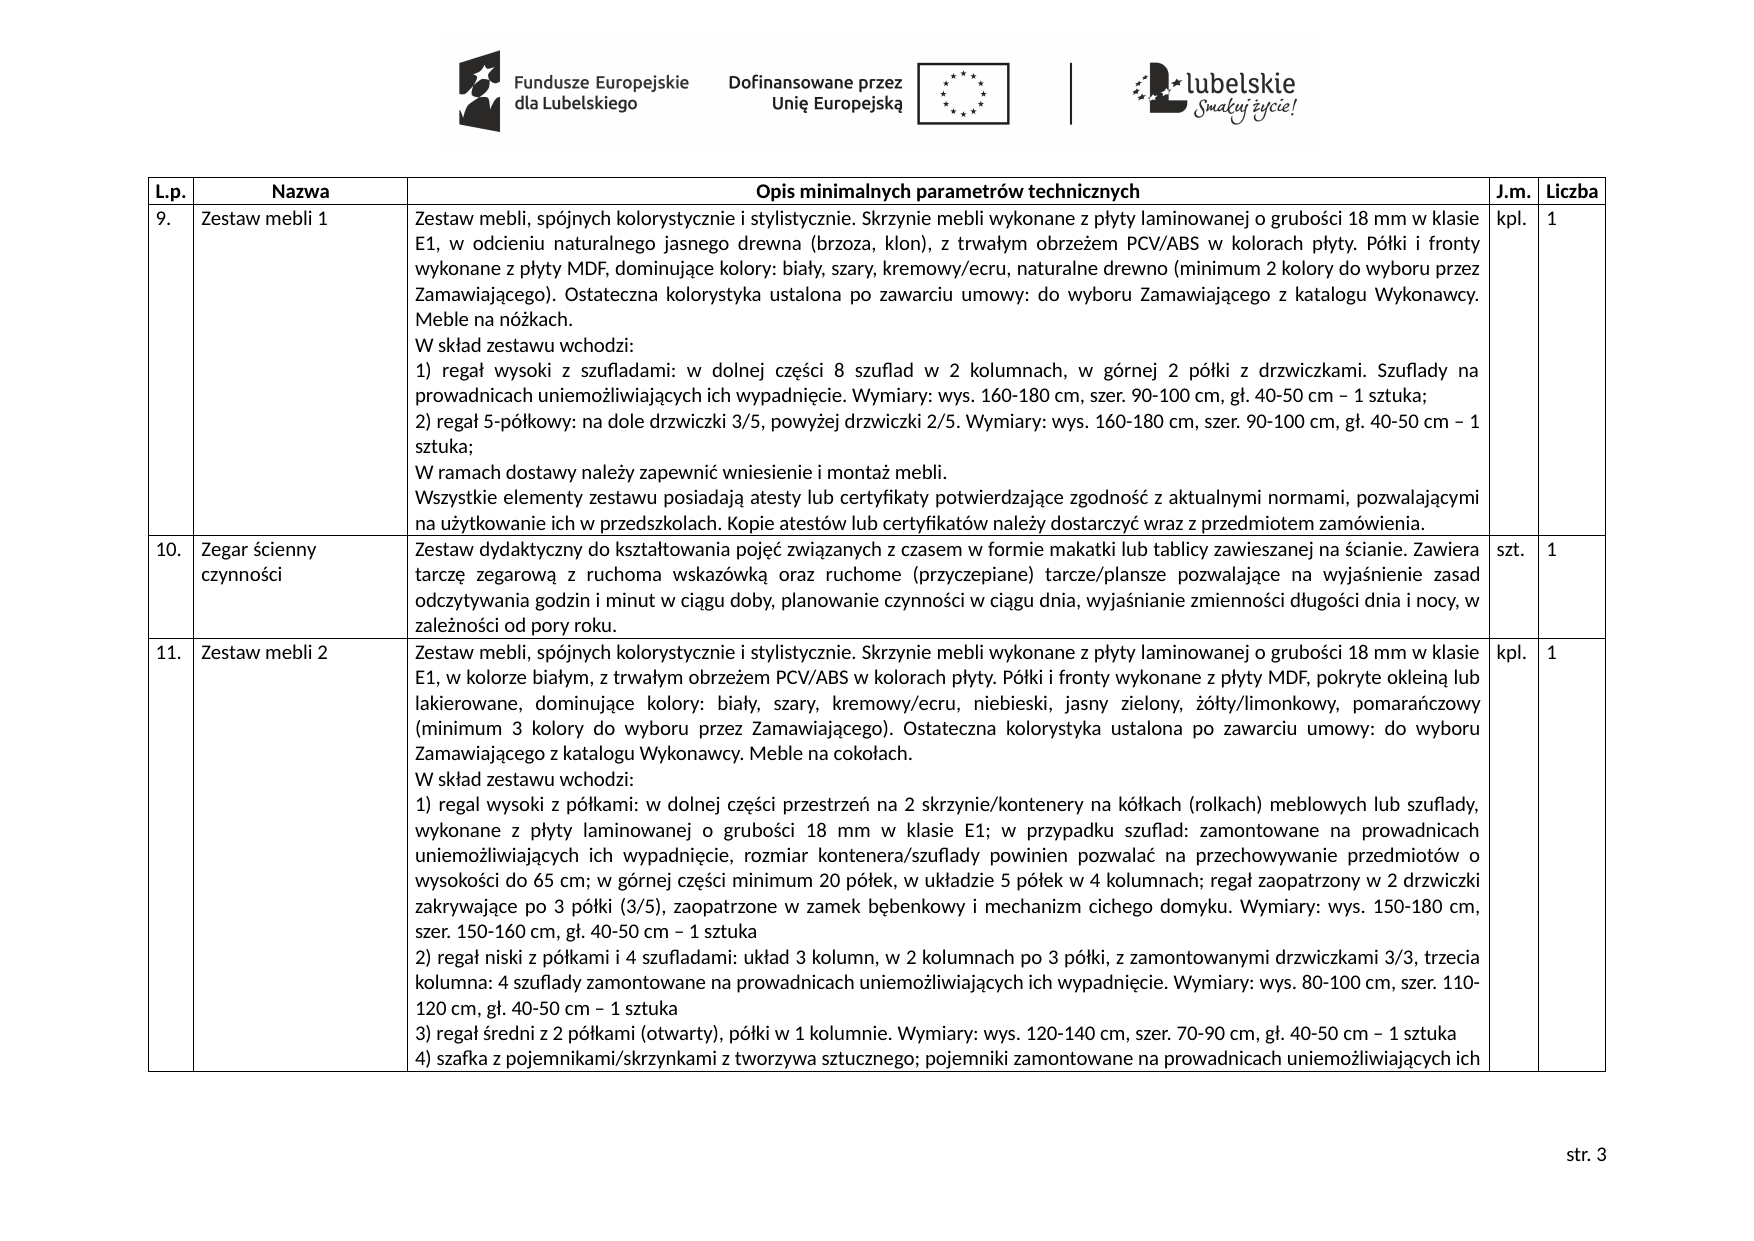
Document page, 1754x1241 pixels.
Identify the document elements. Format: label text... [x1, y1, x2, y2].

table_cell Zestaw mebli 1 [194, 205, 407, 535]
table_cell [149, 639, 193, 1071]
table_cell kpl. [1490, 205, 1538, 535]
table_cell szt. [1490, 536, 1538, 638]
table_header L.p. [149, 178, 193, 204]
table_cell Zestaw dydaktyczny do kształtowania pojęć związanych z czasem w formie makatki lub tablicy zawieszanej na ścianie. Zawiera tarczę zegarową z ruchoma wskazówką oraz ruchome (przyczepiane) tarcze/plansze pozwalające na wyjaśnienie zasad odczytywania godzin i minut w ciągu doby, planowanie czynności w ciągu dnia, wyjaśnianie zmienności długości dnia i nocy, w zależności od pory roku. [408, 536, 1489, 638]
table_cell kpl. [1490, 639, 1538, 1071]
table_header Nazwa [194, 178, 407, 204]
table_cell [149, 205, 193, 535]
table_cell [149, 536, 193, 638]
table_cell Zegar ścienny czynności [194, 536, 407, 638]
table_cell Zestaw mebli, spójnych kolorystycznie i stylistycznie. Skrzynie mebli wykonane z płyty laminowanej o grubości 18 mm w klasie E1, w odcieniu naturalnego jasnego drewna (brzoza, klon), z trwałym obrzeżem PCV/ABS w kolorach płyty. Półki i fronty wykonane z płyty MDF, dominujące kolory: biały, szary, kremowy/ecru, naturalne drewno (minimum 2 kolory do wyboru przez Zamawiającego). Ostateczna kolorystyka ustalona po zawarciu umowy: do wyboru Zamawiającego z katalogu Wykonawcy. Meble na nóżkach. W skład zestawu wchodzi: 1) regał wysoki z szufladami: w dolnej części 8 szuflad w 2 kolumnach, w górnej 2 półki z drzwiczkami. Szuflady na prowadnicach uniemożliwiających ich wypadnięcie. Wymiary: wys. 160-180 cm, szer. 90-100 cm, gł. 40-50 cm – 1 sztuka; 2) regał 5-półkowy: na dole drzwiczki 3/5, powyżej drzwiczki 2/5. Wymiary: wys. 160-180 cm, szer. 90-100 cm, gł. 40-50 cm – 1 sztuka; W ramach dostawy należy zapewnić wniesienie i montaż mebli. Wszystkie elementy zestawu posiadają atesty lub certyfikaty potwierdzające zgodność z aktualnymi normami, pozwalającymi na użytkowanie ich w przedszkolach. Kopie atestów lub certyfikatów należy dostarczyć wraz z przedmiotem zamówienia. [408, 205, 1489, 535]
table_header J.m. [1490, 178, 1538, 204]
table_cell 1 [1539, 536, 1605, 638]
table_cell 1 [1539, 639, 1605, 1071]
picture [437, 29, 1317, 153]
table_cell 1 [1539, 205, 1605, 535]
table_cell Zestaw mebli 2 [194, 639, 407, 1071]
table_header Opis minimalnych parametrów technicznych [408, 178, 1489, 204]
table_header Liczba [1539, 178, 1605, 204]
